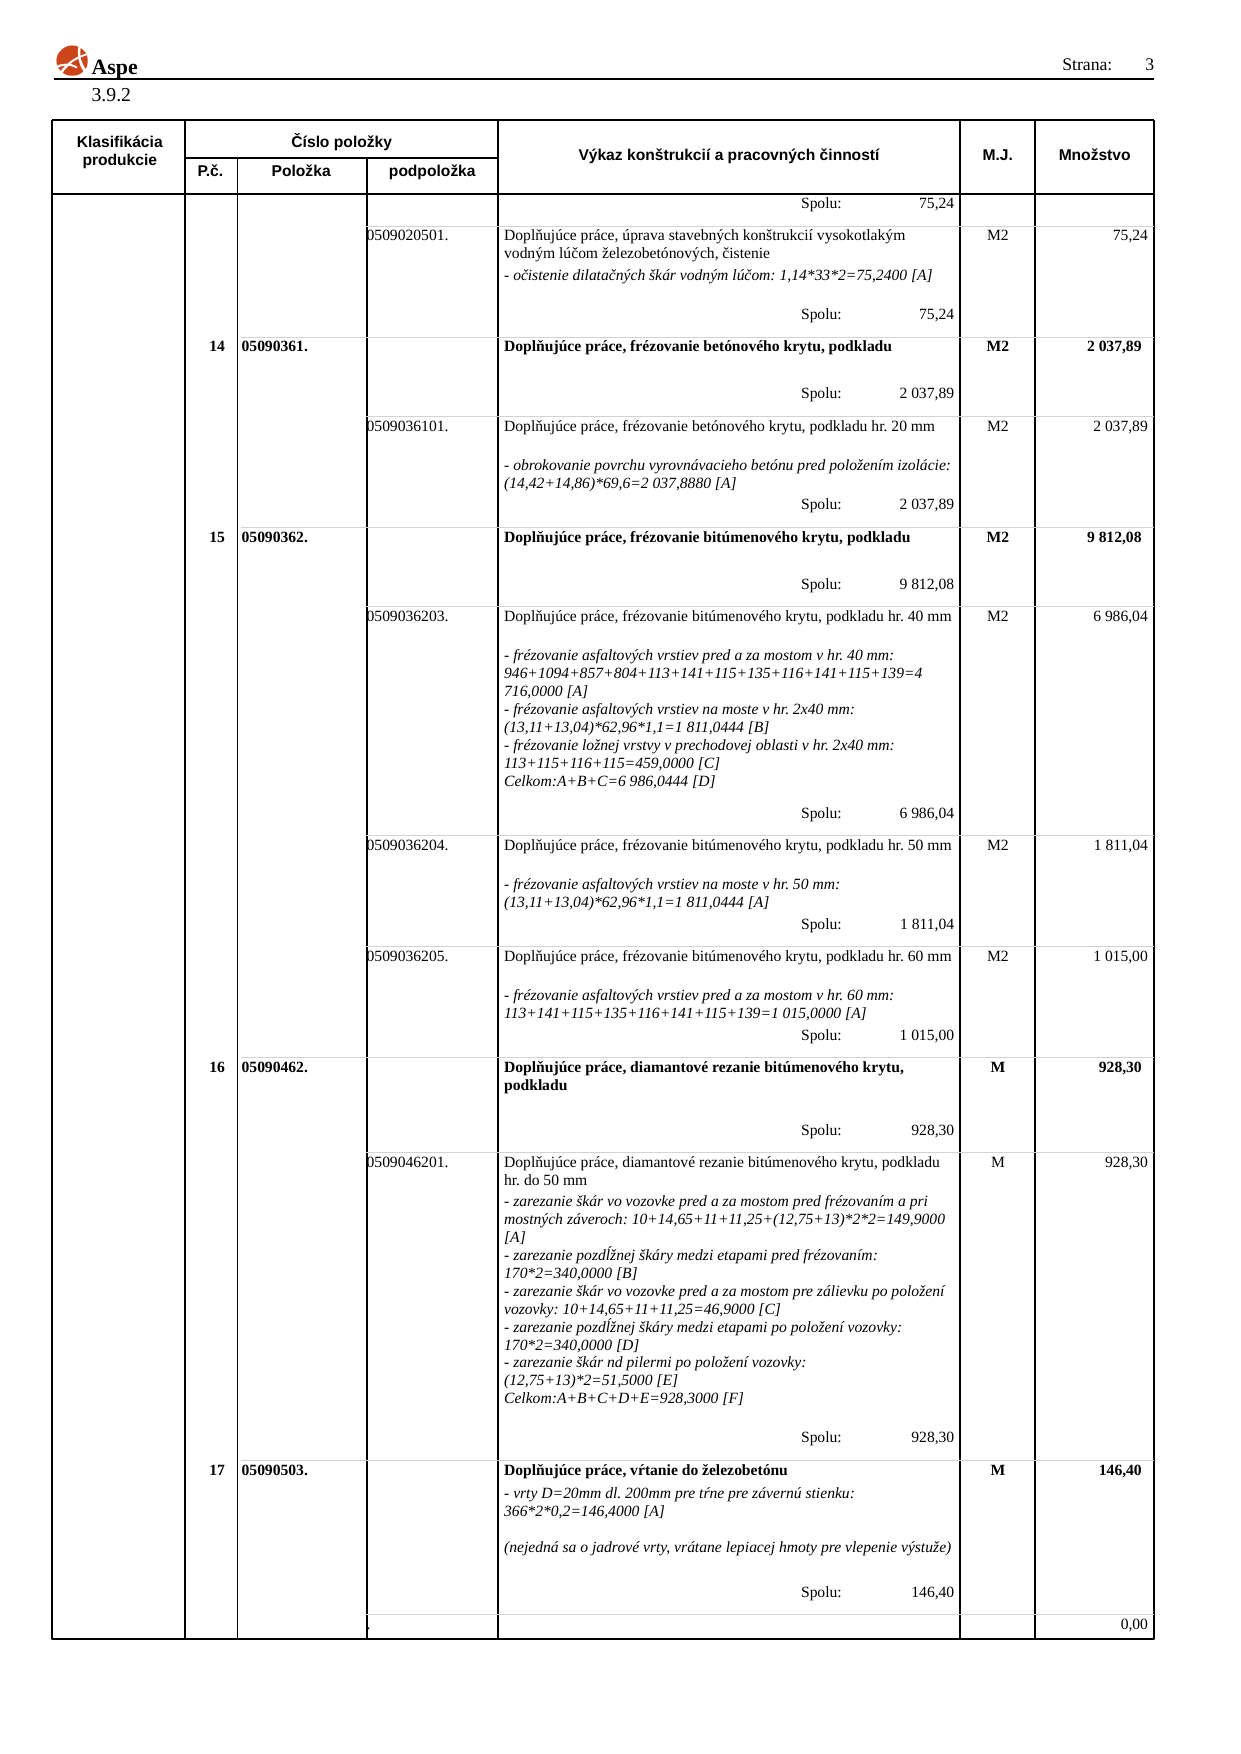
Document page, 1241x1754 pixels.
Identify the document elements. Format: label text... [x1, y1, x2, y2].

text 05090503. [241, 1461, 360, 1478]
text produkcie [60, 151, 179, 169]
text Doplňujúce práce, frézovanie betónového krytu, podkladu hr. 20 mm [504, 416, 954, 434]
text Doplňujúce práce, diamantové rezanie bitúmenového krytu, podkladu [504, 1058, 954, 1093]
text 1 811,04 [841, 914, 954, 932]
text 9 812,08 [841, 574, 954, 592]
text (nejedná sa o jadrové vrty, vrátane lepiacej hmoty pre vlepenie výstuže) [504, 1538, 954, 1556]
text Spolu: [791, 1025, 841, 1043]
text P.č. [191, 162, 229, 180]
text 05090361. [241, 337, 360, 355]
text Spolu: [791, 914, 841, 932]
text - zarezanie škár vo vozovke pred a za mostom pre zálievku po položení vozovky: 10+14,65+11+11,25=46,9000 [C] [504, 1282, 954, 1317]
text Doplňujúce práce, vŕtanie do železobetónu [504, 1461, 954, 1478]
text 17 [191, 1461, 238, 1478]
text 75,24 [1041, 226, 1148, 244]
text 3.9.2 [91, 83, 232, 106]
text 0509036101. [366, 416, 485, 434]
text 0,00 [1041, 1615, 1148, 1633]
text 75,24 [841, 305, 954, 323]
text 1 015,00 [841, 1025, 954, 1043]
text M2 [966, 416, 1029, 434]
text 928,30 [841, 1121, 954, 1138]
text 3 [1116, 54, 1154, 74]
text 2 037,89 [841, 495, 954, 513]
text Výkaz konštrukcií a pracovných činností [504, 145, 954, 163]
text 15 [191, 527, 238, 545]
text - frézovanie asfaltových vrstiev pred a za mostom v hr. 60 mm: 113+141+115+135+116+141+115+139=1 015,0000 [A] [504, 986, 954, 1022]
text 146,40 [841, 1582, 954, 1600]
text Doplňujúce práce, frézovanie bitúmenového krytu, podkladu [504, 527, 954, 545]
text - zarezanie pozdĺžnej škáry medzi etapami pred frézovaním: 170*2=340,0000 [B] [504, 1246, 954, 1282]
text - frézovanie asfaltových vrstiev na moste v hr. 50 mm: (13,11+13,04)*62,96*1,1=1 811,0444 [A] [504, 875, 954, 911]
text - obrokovanie povrchu vyrovnávacieho betónu pred položením izolácie: (14,42+14,86)*69,6=2 037,8880 [A] [504, 456, 954, 492]
text 1 811,04 [1041, 836, 1148, 854]
text Spolu: [791, 1582, 841, 1600]
text - vrty D=20mm dl. 200mm pre tŕne pre závernú stienku: 366*2*0,2=146,4000 [A] [504, 1484, 954, 1520]
text 0509036205. [366, 947, 485, 964]
text - zarezanie pozdĺžnej škáry medzi etapami po položení vozovky: 170*2=340,0000 [D] [504, 1317, 954, 1353]
text Množstvo [1041, 145, 1148, 163]
text Doplňujúce práce, frézovanie bitúmenového krytu, podkladu hr. 50 mm [504, 836, 954, 854]
text 2 037,89 [1041, 416, 1148, 434]
text M.J. [966, 145, 1029, 163]
text M2 [966, 947, 1029, 964]
text 6 986,04 [1041, 607, 1148, 624]
text Spolu: [791, 1428, 841, 1446]
text Doplňujúce práce, frézovanie bitúmenového krytu, podkladu hr. 40 mm [504, 607, 954, 624]
text Strana: [1041, 54, 1112, 74]
text 75,24 [841, 194, 954, 212]
text Doplňujúce práce, úprava stavebných konštrukcií vysokotlakým vodným lúčom železobetónových, čistenie [504, 226, 954, 262]
text 928,30 [1041, 1153, 1148, 1171]
text Spolu: [791, 803, 841, 821]
text 05090362. [241, 527, 360, 545]
text 928,30 [1041, 1058, 1141, 1076]
text Celkom:A+B+C+D+E=928,3000 [F] [504, 1389, 954, 1407]
text Spolu: [791, 495, 841, 513]
text 1 015,00 [1041, 947, 1148, 964]
text - frézovanie ložnej vrstvy v prechodovej oblasti v hr. 2x40 mm: 113+115+116+115=459,0000 [C] [504, 736, 954, 771]
text 0509046201. [366, 1153, 485, 1171]
text M2 [966, 836, 1029, 854]
text 6 986,04 [841, 803, 954, 821]
text - frézovanie asfaltových vrstiev na moste v hr. 2x40 mm: (13,11+13,04)*62,96*1,1=1 811,0444 [B] [504, 700, 954, 736]
text Spolu: [791, 384, 841, 402]
text 16 [191, 1058, 238, 1076]
text 0509020501. [366, 226, 485, 244]
text Položka [241, 162, 360, 180]
text M2 [966, 337, 1029, 355]
text 14 [191, 337, 238, 355]
text Celkom:A+B+C=6 986,0444 [D] [504, 771, 954, 789]
text 0509036204. [366, 836, 485, 854]
text podpoložka [373, 162, 491, 180]
text 9 812,08 [1041, 527, 1141, 545]
text 928,30 [841, 1428, 954, 1446]
text M2 [966, 226, 1029, 244]
text Spolu: [791, 1121, 841, 1138]
text M2 [966, 607, 1029, 624]
text 0509036203. [366, 607, 485, 624]
text Klasifikácia [60, 133, 179, 151]
text Doplňujúce práce, diamantové rezanie bitúmenového krytu, podkladu hr. do 50 mm [504, 1153, 954, 1188]
text Spolu: [791, 194, 841, 212]
text - očistenie dilatačných škár vodným lúčom: 1,14*33*2=75,2400 [A] [504, 266, 954, 283]
picture [56, 45, 88, 76]
text M2 [966, 527, 1029, 545]
text 2 037,89 [841, 384, 954, 402]
text M [966, 1461, 1029, 1478]
text Doplňujúce práce, frézovanie bitúmenového krytu, podkladu hr. 60 mm [504, 947, 954, 964]
text 05090462. [241, 1058, 360, 1076]
text M [966, 1058, 1029, 1076]
text Aspe [91, 54, 179, 79]
text Číslo položky [191, 133, 491, 151]
text - zarezanie škár vo vozovke pred a za mostom pred frézovaním a pri mostných záveroch: 10+14,65+11+11,25+(12,75+13)*2*2=149,9000 [A] [504, 1192, 954, 1246]
text 146,40 [1041, 1461, 1141, 1478]
text M [966, 1153, 1029, 1171]
text - zarezanie škár nd pilermi po položení vozovky: (12,75+13)*2=51,5000 [E] [504, 1353, 954, 1389]
text . [366, 1615, 485, 1633]
text - frézovanie asfaltových vrstiev pred a za mostom v hr. 40 mm: 946+1094+857+804+113+141+115+135+116+141+115+139=4 716,0000 [A] [504, 646, 954, 700]
text 2 037,89 [1041, 337, 1141, 355]
text Spolu: [791, 305, 841, 323]
text Spolu: [791, 574, 841, 592]
text Doplňujúce práce, frézovanie betónového krytu, podkladu [504, 337, 954, 355]
